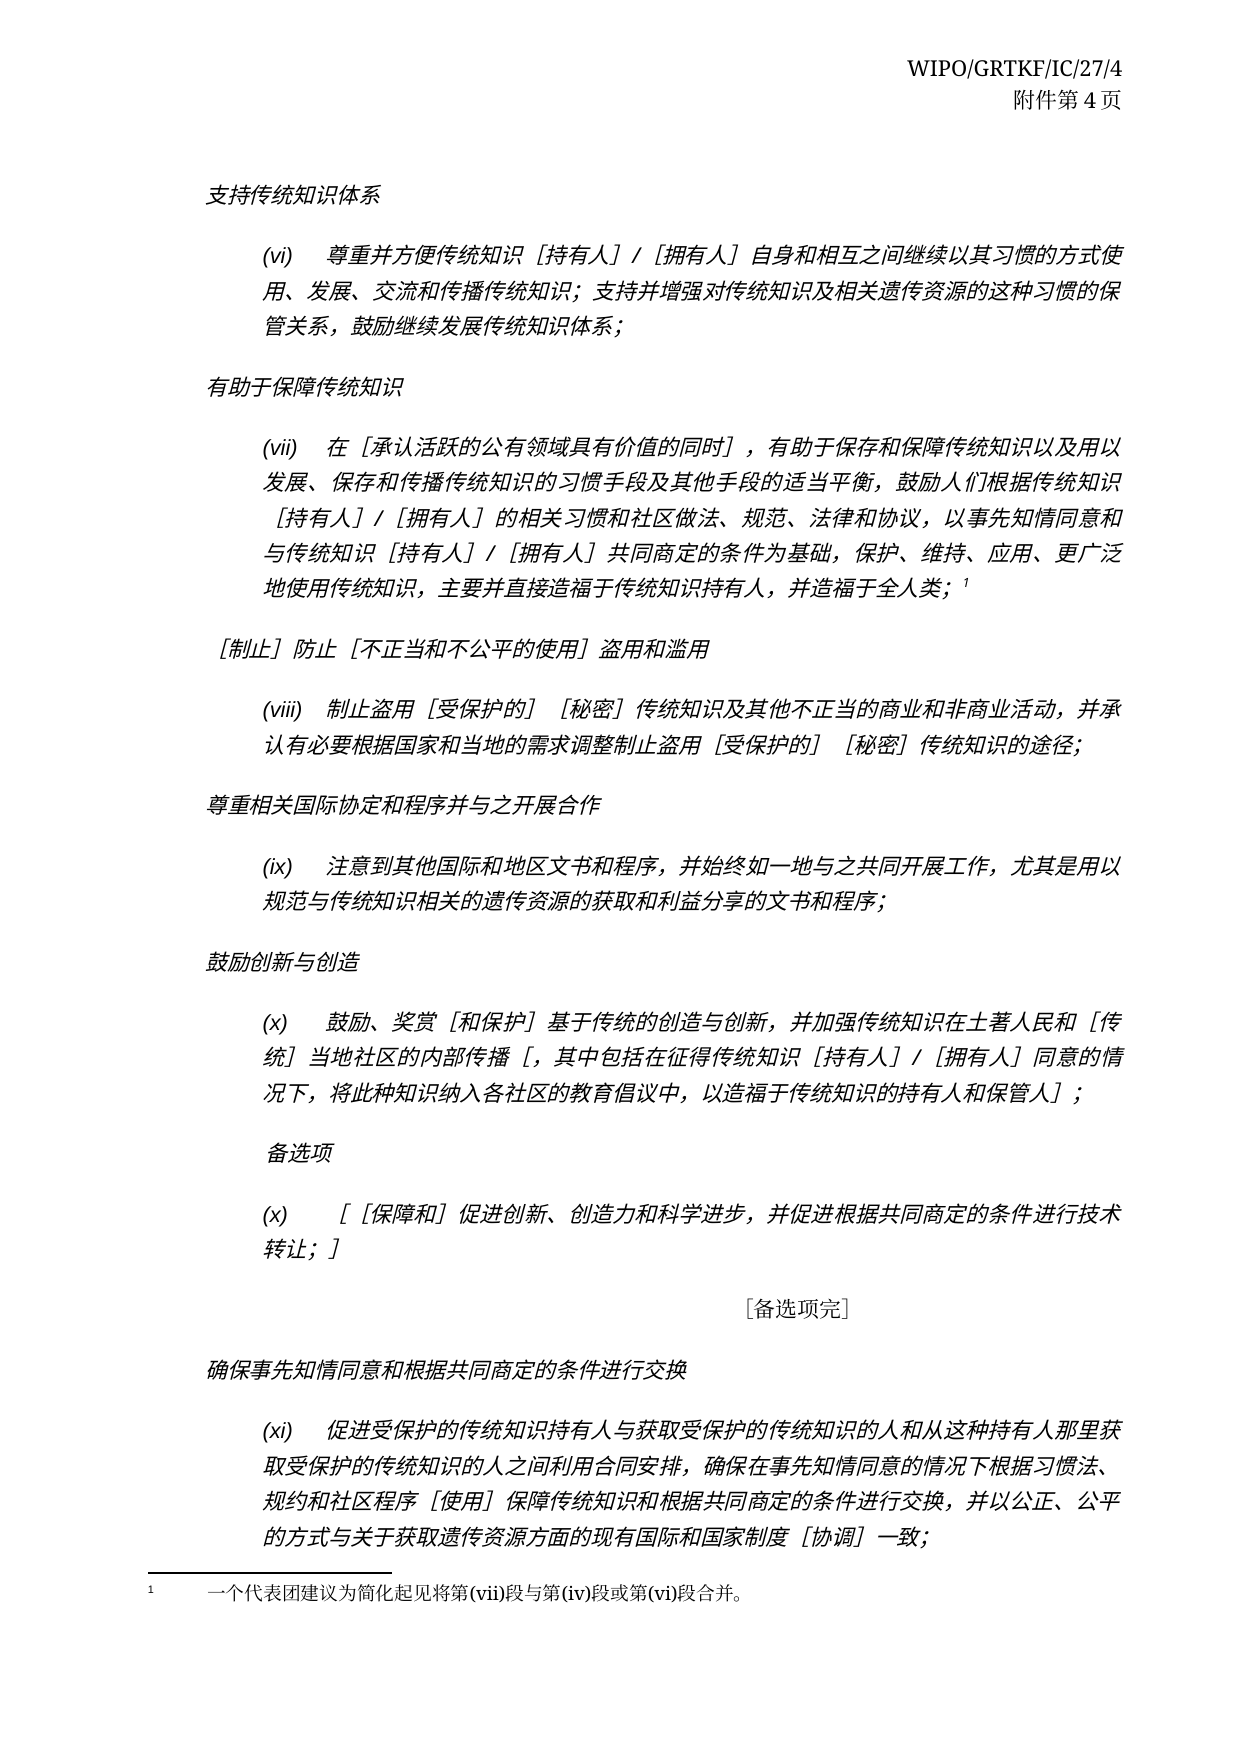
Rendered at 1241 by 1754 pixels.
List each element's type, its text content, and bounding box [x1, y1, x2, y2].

text ［制止］防止［不正当和不公平的使用］盗用和滥用 [205, 628, 1122, 664]
text 有助于保障传统知识 [205, 366, 1122, 401]
text 备选项 [147, 1132, 1122, 1168]
text 支持传统知识体系 [205, 174, 1122, 209]
text (x) ［［保障和］促进创新、创造力和科学进步，并促进根据共同商定的条件进行技术转让；］ [262, 1193, 1122, 1264]
list 尊重并方便传统知识［持有人］/［拥有人］自身和相互之间继续以其习惯的方式使用、发展、交流和传播传统知识；支持并增强对传统知识及相关遗传资源的这种习惯的保管关系，鼓励继续发展传统知识体系； [262, 234, 1122, 341]
list 促进受保护的传统知识持有人与获取受保护的传统知识的人和从这种持有人那里获取受保护的传统知识的人之间利用合同安排，确保在事先知情同意的情况下根据习惯法、规约和社区程序［使用］保障传统知识和根据共同商定的条件进行交换，并以公正、公平的方式与关于获取遗传资源方面的现有国际和国家制度［协调］一致； [262, 1409, 1122, 1551]
text 鼓励创新与创造 [205, 941, 1122, 976]
list 在［承认活跃的公有领域具有价值的同时］，有助于保存和保障传统知识以及用以发展、保存和传播传统知识的习惯手段及其他手段的适当平衡，鼓励人们根据传统知识［持有人］/［拥有人］的相关习惯和社区做法、规范、法律和协议，以事先知情同意和与传统知识［持有人］/［拥有人］共同商定的条件为基础，保护、维持、应用、更广泛地使用传统知识，主要并直接造福于传统知识持有人，并造福于全人类； [262, 426, 1122, 603]
text 确保事先知情同意和根据共同商定的条件进行交换 [205, 1349, 1122, 1384]
list 鼓励、奖赏［和保护］基于传统的创造与创新，并加强传统知识在土著人民和［传统］当地社区的内部传播［，其中包括在征得传统知识［持有人］/［拥有人］同意的情况下，将此种知识纳入各社区的教育倡议中，以造福于传统知识的持有人和保管人］； [262, 1001, 1122, 1107]
list 制止盗用［受保护的］［秘密］传统知识及其他不正当的商业和非商业活动，并承认有必要根据国家和当地的需求调整制止盗用［受保护的］［秘密］传统知识的途径； [262, 689, 1122, 759]
text 尊重相关国际协定和程序并与之开展合作 [205, 784, 1122, 820]
list 注意到其他国际和地区文书和程序，并始终如一地与之共同开展工作，尤其是用以规范与传统知识相关的遗传资源的获取和利益分享的文书和程序； [262, 845, 1122, 916]
text ［备选项完］ [732, 1289, 1122, 1324]
